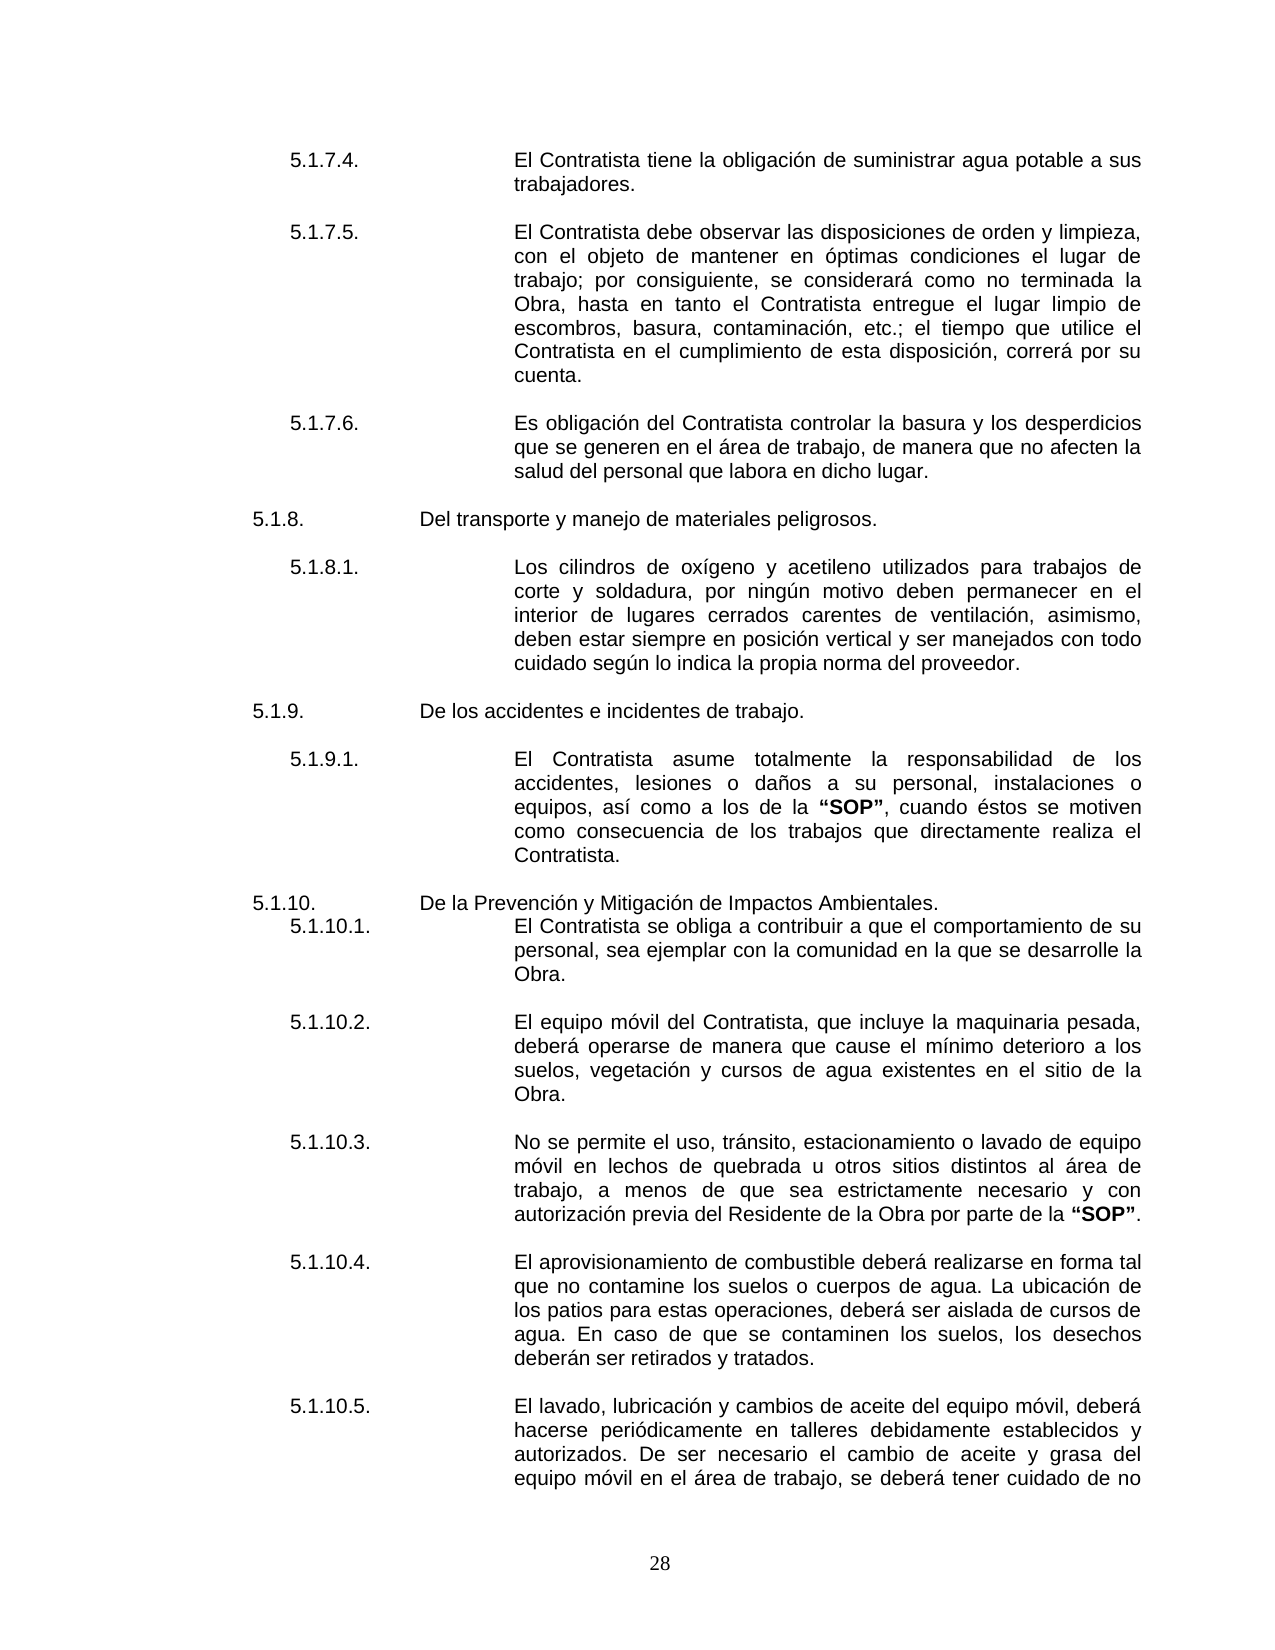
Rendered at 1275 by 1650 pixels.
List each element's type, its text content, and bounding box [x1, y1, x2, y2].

list De la Prevención y Mitigación de Impactos Ambientales. [252, 890, 1142, 914]
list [290, 1393, 1142, 1489]
list El aprovisionamiento de combustible deberá realizarse en forma tal que no contamine los suelos o cuerpos de agua. La ubicación de los patios para estas operaciones, deberá ser aislada de cursos de agua. En caso de que se contaminen los suelos, los desechos deberán ser retirados y tratados. [290, 1250, 1142, 1369]
list Los cilindros de oxígeno y acetileno utilizados para trabajos de corte y soldadura, por ningún motivo deben permanecer en el interior de lugares cerrados carentes de ventilación, asimismo, deben estar siempre en posición vertical y ser manejados con todo cuidado según lo indica la propia norma del proveedor. [290, 555, 1142, 675]
list El equipo móvil del Contratista, que incluye la maquinaria pesada, deberá operarse de manera que cause el mínimo deterioro a los suelos, vegetación y cursos de agua existentes en el sitio de la Obra. [290, 1010, 1142, 1106]
list Del transporte y manejo de materiales peligrosos. [252, 507, 1142, 531]
list Es obligación del Contratista controlar la basura y los desperdicios que se generen en el área de trabajo, de manera que no afecten la salud del personal que labora en dicho lugar. [290, 411, 1142, 483]
list El Contratista asume totalmente la responsabilidad de los accidentes, lesiones o daños a su personal, instalaciones o equipos, así como a los de la “SOP”, cuando éstos se motiven como consecuencia de los trabajos que directamente realiza el Contratista. [290, 747, 1142, 866]
list El Contratista se obliga a contribuir a que el comportamiento de su personal, sea ejemplar con la comunidad en la que se desarrolle la Obra. [290, 914, 1142, 986]
list El Contratista debe observar las disposiciones de orden y limpieza, con el objeto de mantener en óptimas condiciones el lugar de trabajo; por consiguiente, se considerará como no terminada la Obra, hasta en tanto el Contratista entregue el lugar limpio de escombros, basura, contaminación, etc.; el tiempo que utilice el Contratista en el cumplimiento de esta disposición, correrá por su cuenta. [290, 219, 1142, 387]
list De los accidentes e incidentes de trabajo. [252, 699, 1142, 723]
list No se permite el uso, tránsito, estacionamiento o lavado de equipo móvil en lechos de quebrada u otros sitios distintos al área de trabajo, a menos de que sea estrictamente necesario y con autorización previa del Residente de la Obra por parte de la “SOP”. [290, 1130, 1142, 1226]
list El Contratista tiene la obligación de suministrar agua potable a sus trabajadores. [290, 148, 1142, 196]
